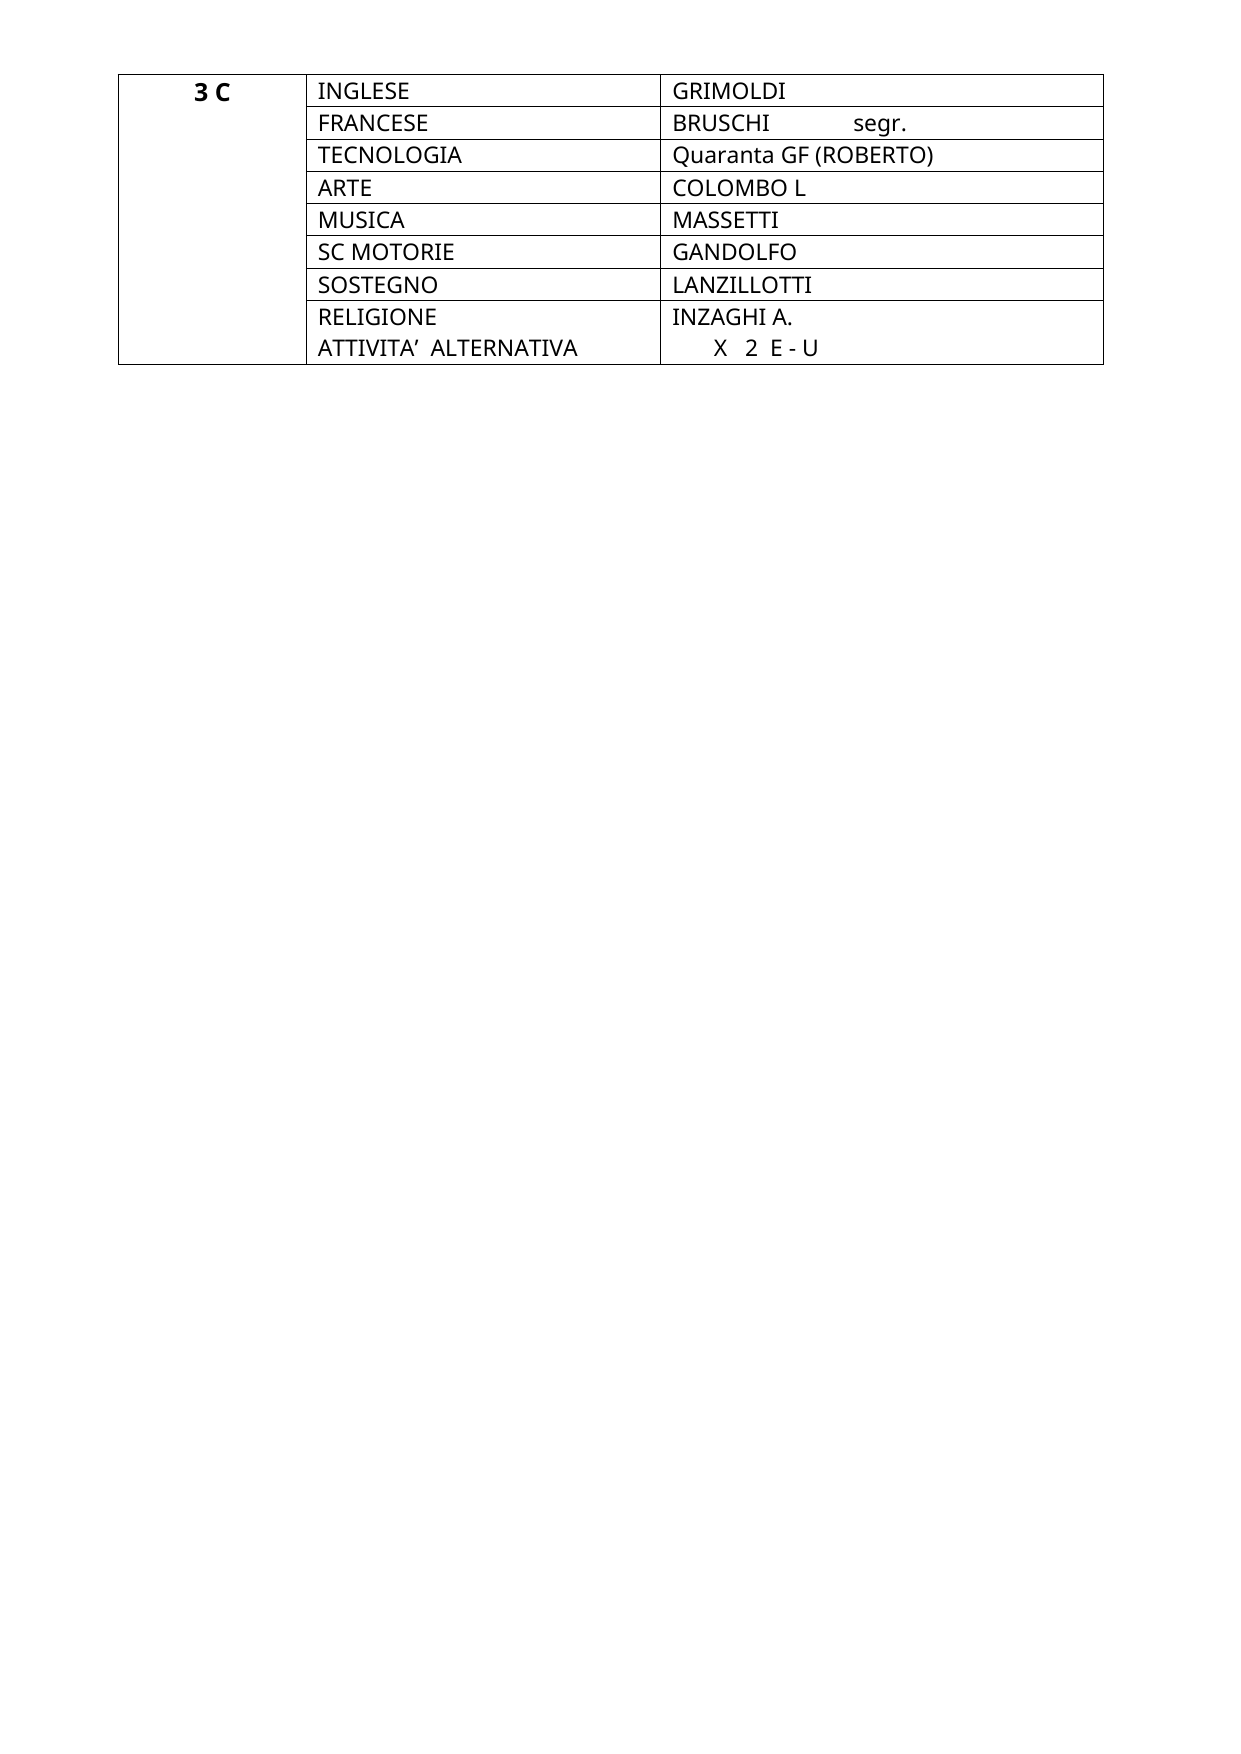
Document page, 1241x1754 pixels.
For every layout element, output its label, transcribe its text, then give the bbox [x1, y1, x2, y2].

table_cell SC MOTORIE [307, 236, 660, 268]
table_cell GRIMOLDI [661, 75, 1103, 106]
table_cell BRUSCHI segr. [661, 107, 1103, 138]
table_cell FRANCESE [307, 107, 660, 138]
table_cell INGLESE [307, 75, 660, 106]
table_cell MASSETTI [661, 204, 1103, 235]
table_cell SOSTEGNO [307, 269, 660, 300]
table_cell LANZILLOTTI [661, 269, 1103, 300]
table_cell MUSICA [307, 204, 660, 235]
table_cell INZAGHI A. X 2 E - U [661, 301, 1103, 363]
table_cell RELIGIONE ATTIVITA’ ALTERNATIVA [307, 301, 660, 363]
table_cell ARTE [307, 172, 660, 203]
table_cell GANDOLFO [661, 236, 1103, 268]
table_cell COLOMBO L [661, 172, 1103, 203]
table_cell TECNOLOGIA [307, 140, 660, 171]
table_cell Quaranta GF (ROBERTO) [661, 140, 1103, 171]
